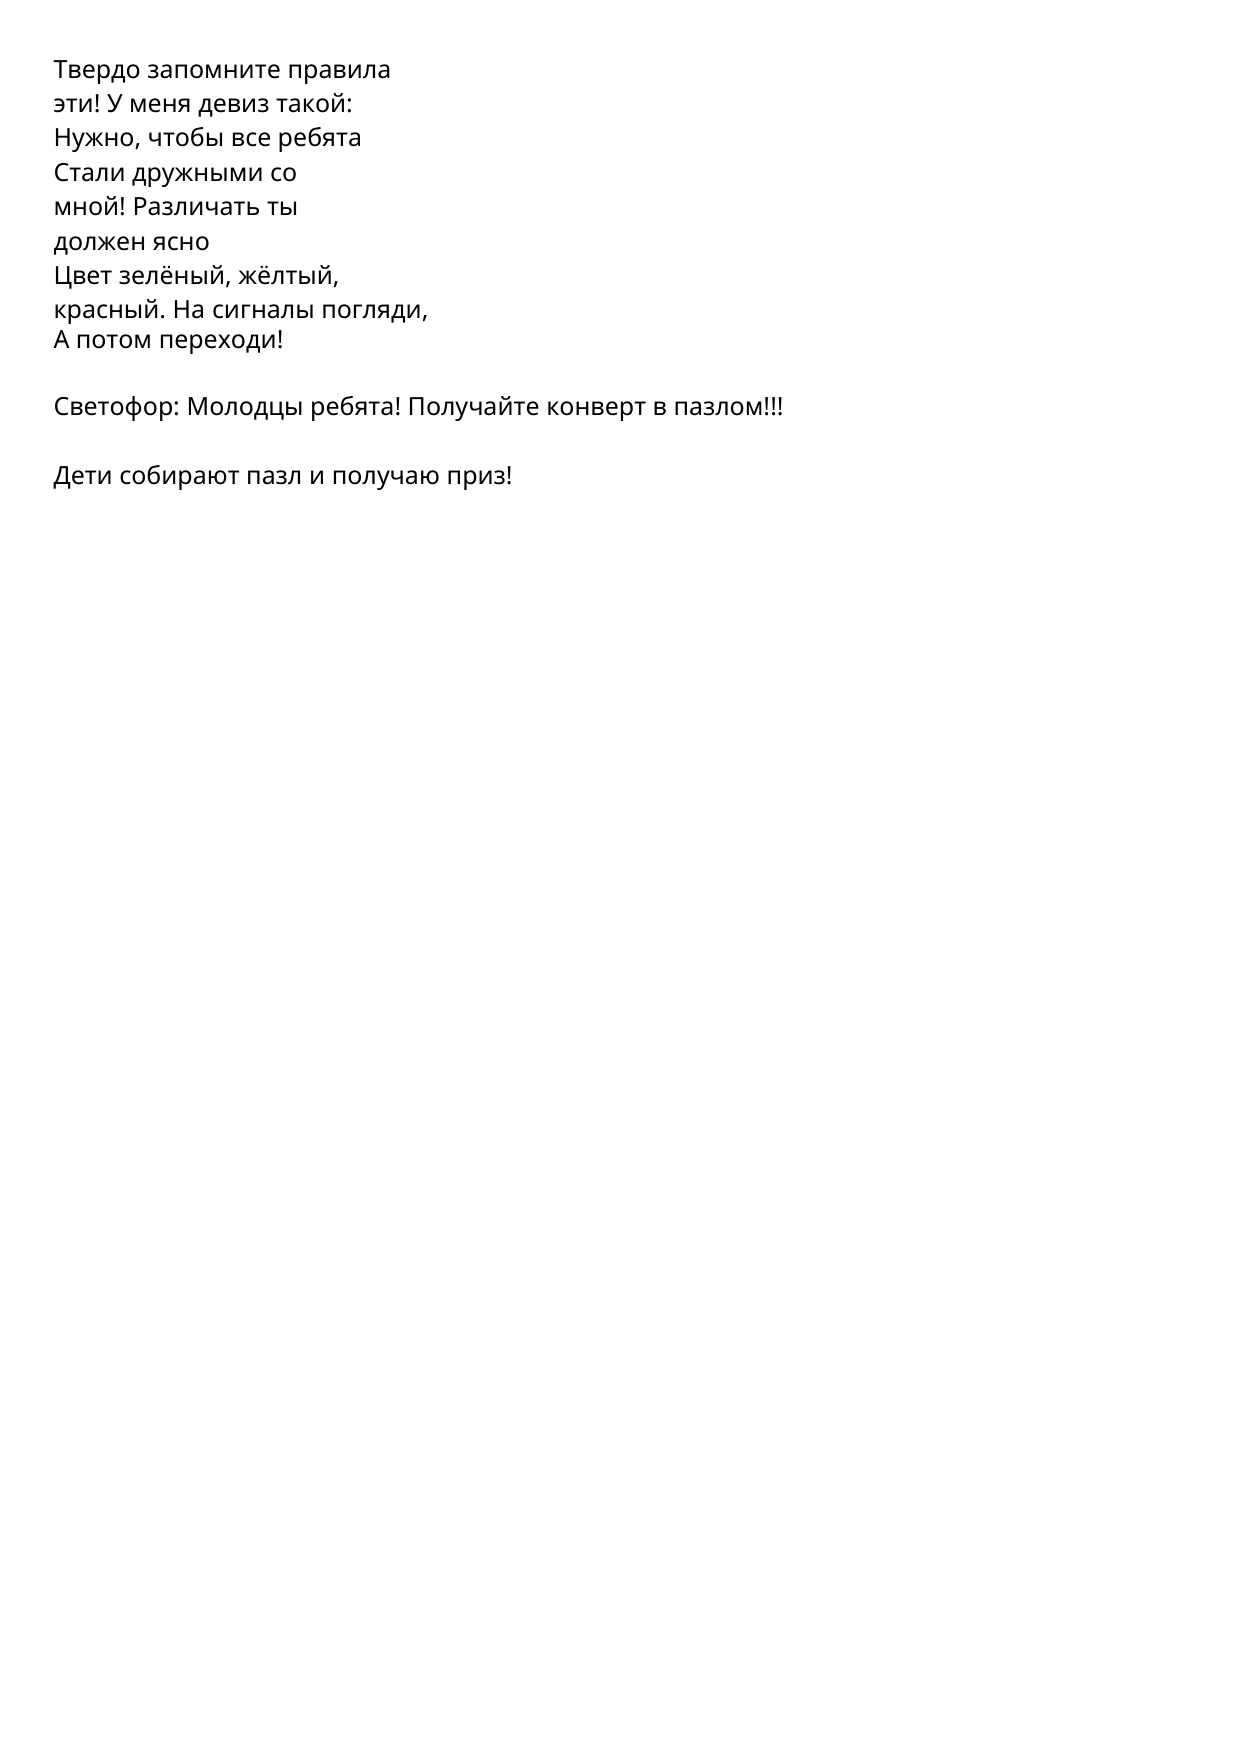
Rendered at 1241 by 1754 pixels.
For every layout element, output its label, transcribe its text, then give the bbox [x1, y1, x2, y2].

text Цвет зелёный, жёлтый, красный. На сигналы погляди, [53, 257, 438, 326]
text Светофор: Молодцы ребята! Получайте конверт в пазлом!!! Дети собирают пазл и получаю приз! [53, 389, 800, 492]
text Нужно, чтобы все ребята Стали дружными со мной! Различать ты должен ясно [53, 120, 367, 257]
text Твердо запомните правила эти! У меня девиз такой: [53, 51, 425, 119]
text А потом переходи! [53, 326, 1205, 354]
